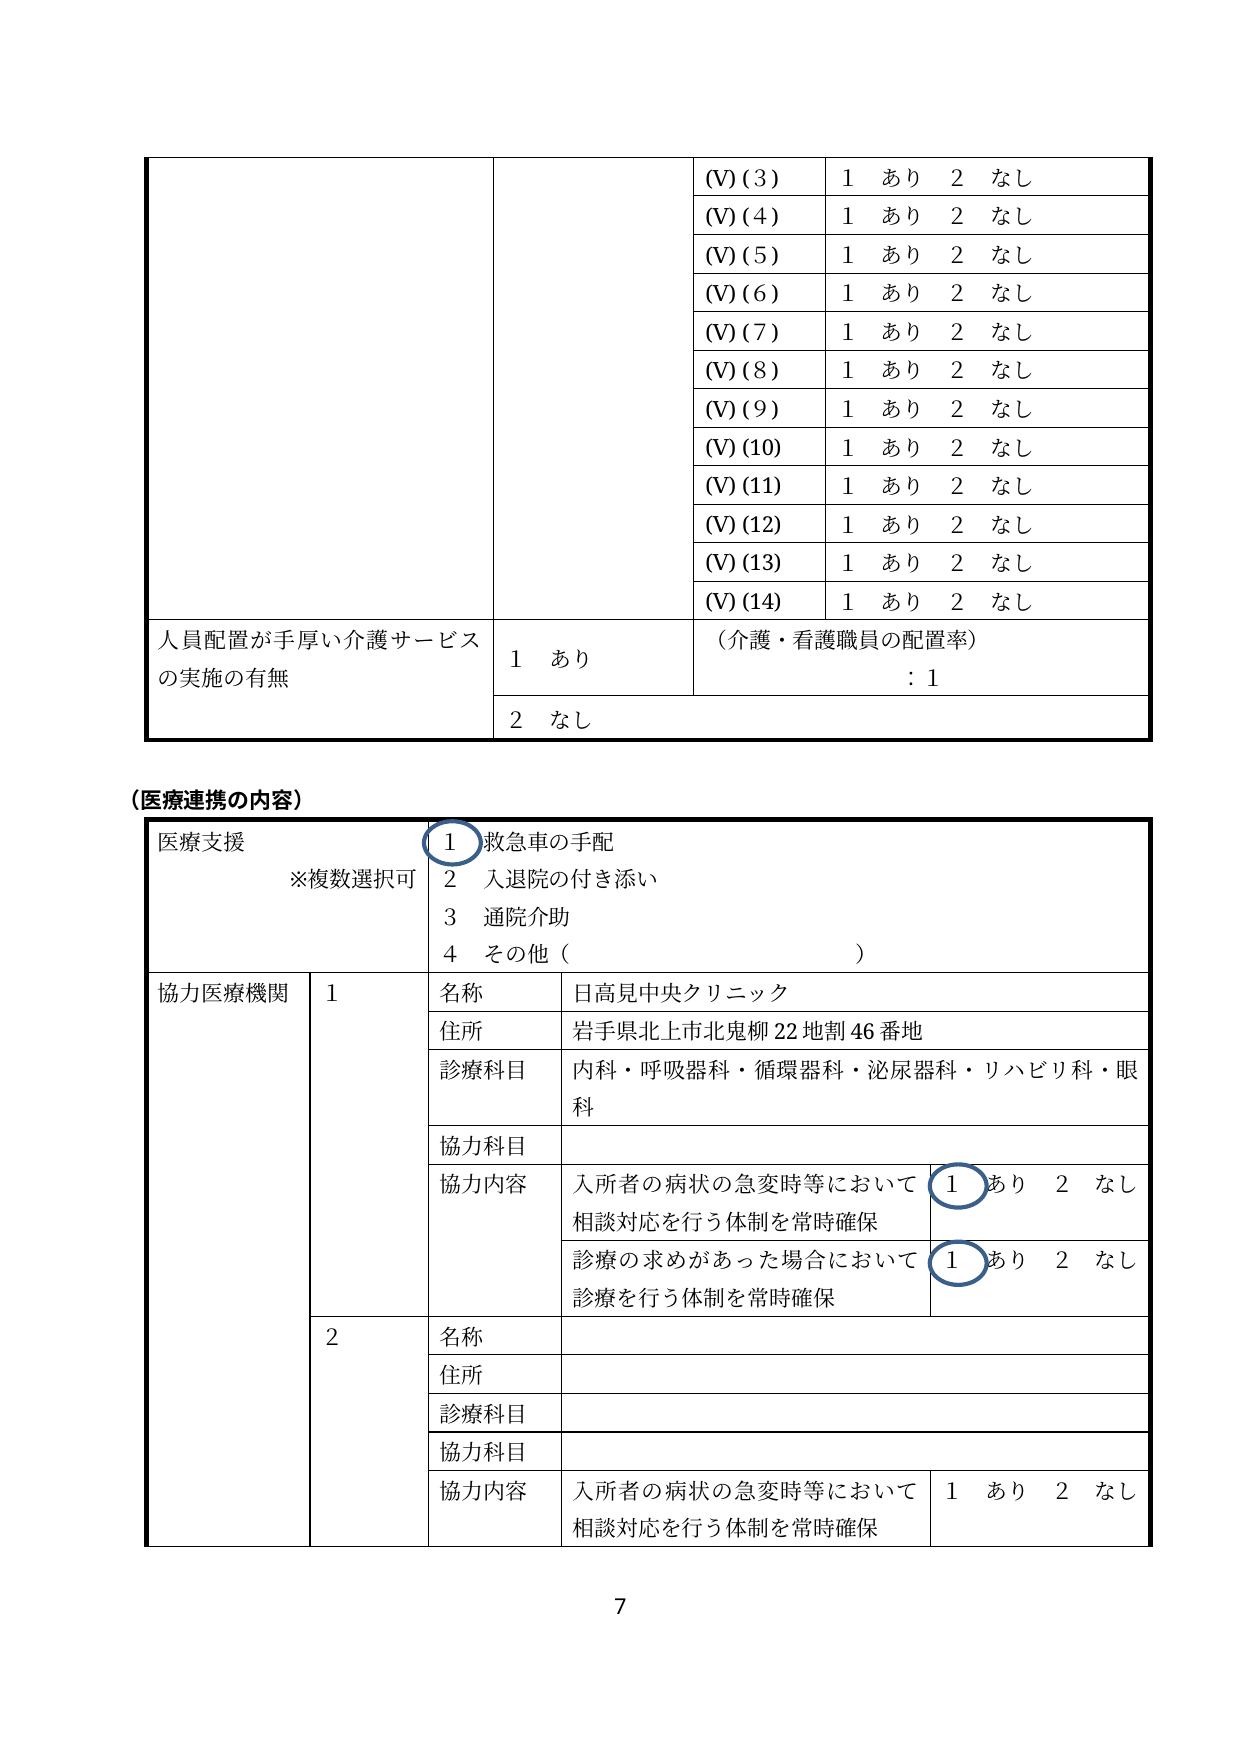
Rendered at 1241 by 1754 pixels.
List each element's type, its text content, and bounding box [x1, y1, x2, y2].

table_cell １ あり ２ なし [826, 428, 1148, 465]
table_cell [562, 1433, 1148, 1470]
table_cell １ あり [494, 620, 693, 695]
table_cell (Ⅴ) (５) [694, 235, 825, 272]
table_cell (Ⅴ) (４) [694, 196, 825, 234]
table_cell 診療の求めがあった場合において診療を行う体制を常時確保 [562, 1241, 930, 1316]
table_cell (Ⅴ) (10) [694, 428, 825, 465]
table_cell 名称 [429, 1317, 561, 1354]
table_cell (Ⅴ) (11) [694, 466, 825, 504]
table_cell ２ なし [494, 696, 1148, 738]
table_cell (Ⅴ) (９) [694, 389, 825, 427]
table_cell （介護・看護職員の配置率） ：１ [694, 620, 1148, 695]
table_cell １ あり ２ なし [931, 1471, 1148, 1546]
table_cell 協力内容 [429, 1165, 561, 1316]
table_cell １ あり ２ なし [826, 312, 1148, 349]
table_cell １ あり ２ なし [826, 235, 1148, 272]
table_cell 岩手県北上市北鬼柳22地割46番地 [562, 1012, 1148, 1049]
table_cell (Ⅴ) (14) [694, 582, 825, 619]
table_header 医療支援 ※複数選択可 [149, 822, 428, 972]
table_cell １ あり ２ なし [826, 543, 1148, 581]
table_cell 診療科目 [429, 1394, 561, 1431]
table_cell 入所者の病状の急変時等において相談対応を行う体制を常時確保 [562, 1165, 930, 1240]
table_cell 住所 [429, 1355, 561, 1393]
table_cell １ あり ２ なし [931, 1241, 1148, 1316]
table_cell (Ⅴ) (３) [694, 158, 825, 195]
table_cell １ あり ２ なし [826, 351, 1148, 388]
table_cell 協力医療機関 [149, 973, 309, 1546]
table_cell １ [311, 973, 428, 1316]
text （医療連携の内容） [118, 780, 1122, 817]
table_cell 名称 [429, 973, 561, 1011]
table_cell 協力科目 [429, 1433, 561, 1470]
table_cell (Ⅴ) (６) [694, 274, 825, 311]
table_cell ２ [311, 1317, 428, 1546]
table_cell １ あり ２ なし [931, 1165, 1148, 1240]
table_cell 日高見中央クリニック [562, 973, 1148, 1011]
table_cell (Ⅴ) (８) [694, 351, 825, 388]
table_cell (Ⅴ) (13) [694, 543, 825, 581]
table_cell [562, 1355, 1148, 1393]
table_cell 協力内容 [429, 1471, 561, 1546]
table_cell [562, 1126, 1148, 1164]
table_cell １ あり ２ なし [826, 582, 1148, 619]
table_cell 入所者の病状の急変時等において相談対応を行う体制を常時確保 [562, 1471, 930, 1546]
table_cell 住所 [429, 1012, 561, 1049]
table_cell (Ⅴ) (12) [694, 505, 825, 542]
table_cell １ あり ２ なし [826, 389, 1148, 427]
table_cell １ あり ２ なし [826, 466, 1148, 504]
table_header １ 救急車の手配 ２ 入退院の付き添い ３ 通院介助 ４ その他（ ） [429, 822, 1148, 972]
table_cell １ あり ２ なし [826, 158, 1148, 195]
table_cell １ あり ２ なし [826, 274, 1148, 311]
table_cell 内科・呼吸器科・循環器科・泌尿器科・リハビリ科・眼科 [562, 1050, 1148, 1125]
table_cell 人員配置が手厚い介護サービスの実施の有無 [149, 620, 493, 738]
table_cell 診療科目 [429, 1050, 561, 1125]
table_cell １ あり ２ なし [826, 196, 1148, 234]
table_cell (Ⅴ) (７) [694, 312, 825, 349]
table_cell １ あり ２ なし [826, 505, 1148, 542]
table_cell 協力科目 [429, 1126, 561, 1164]
table_cell [562, 1317, 1148, 1354]
table_cell [562, 1394, 1148, 1431]
